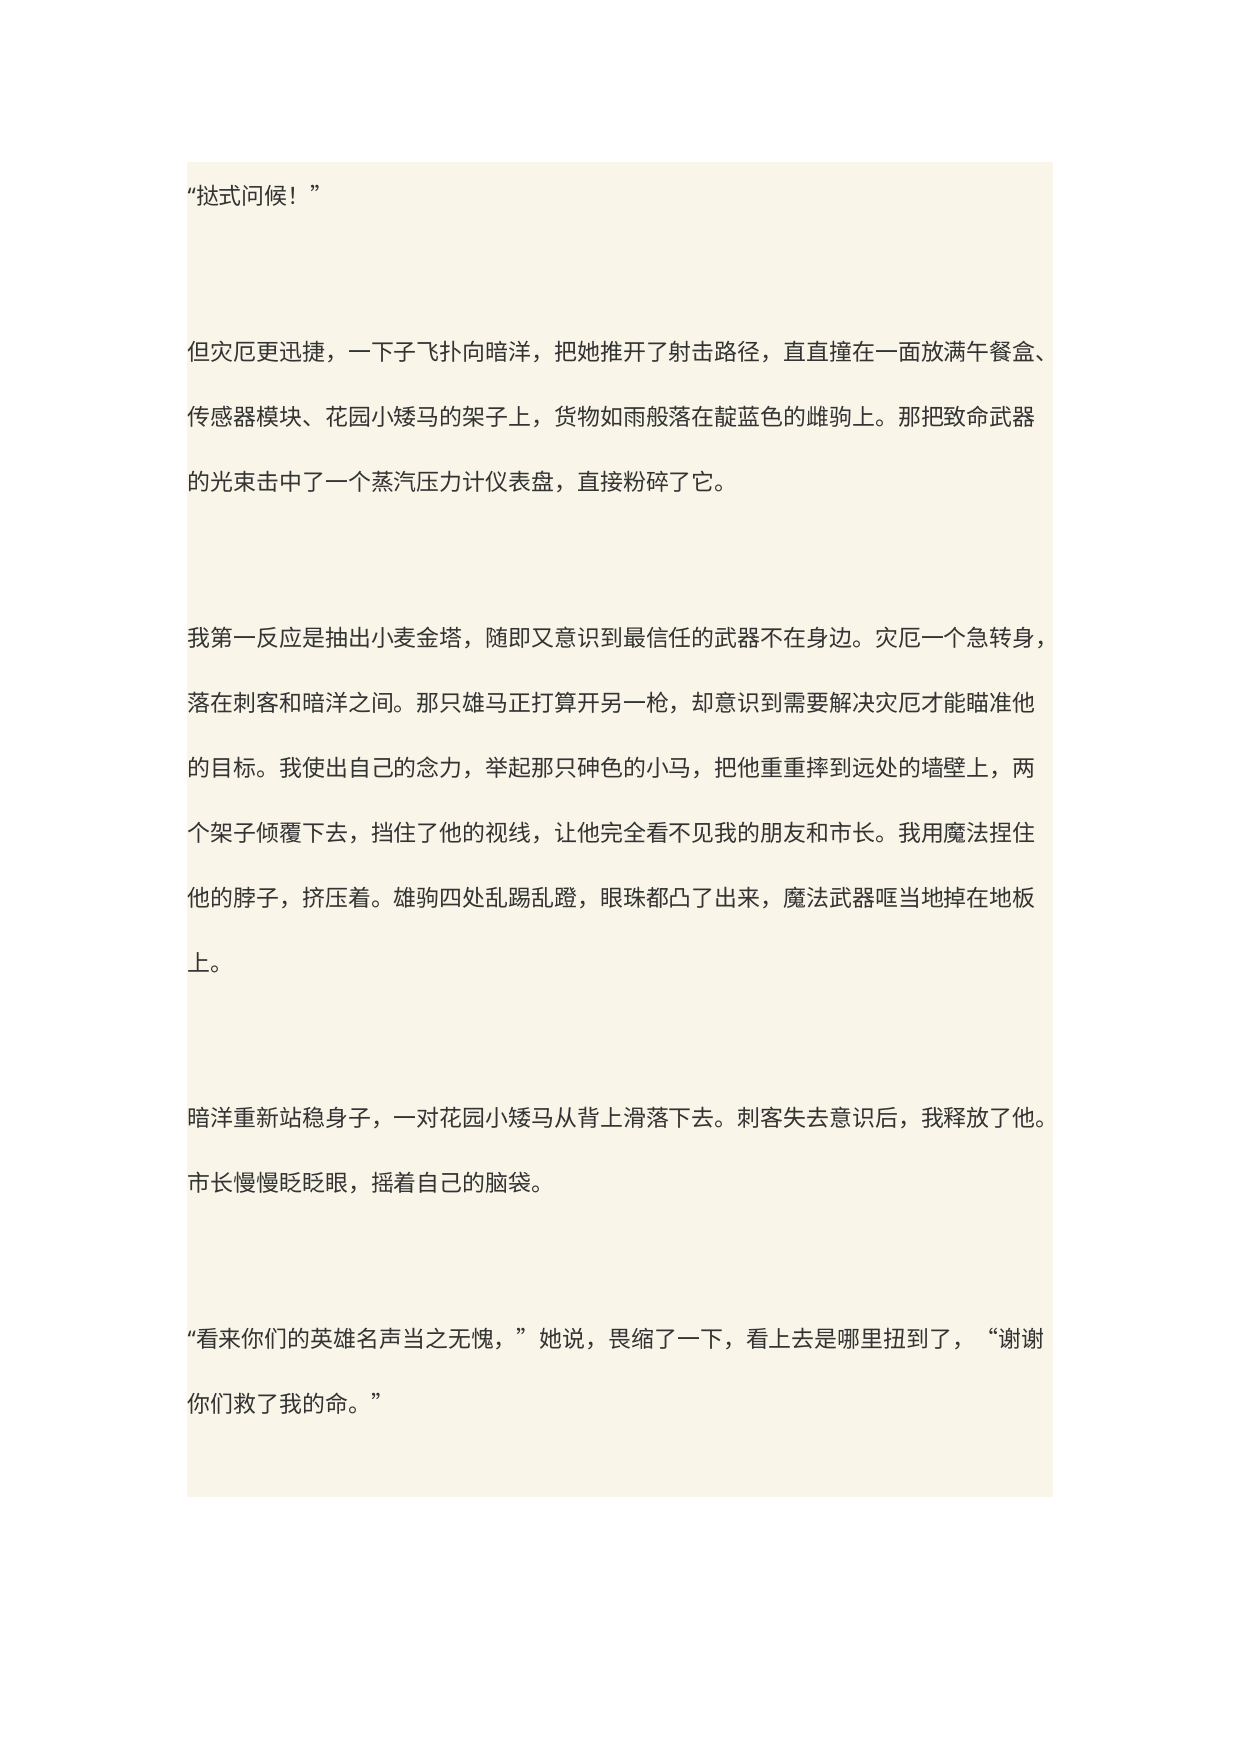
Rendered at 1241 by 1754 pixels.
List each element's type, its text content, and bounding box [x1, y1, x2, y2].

text 但灾厄更迅捷，一下子飞扑向暗洋，把她推开了射击路径，直直撞在一面放满午餐盒、传感器模块、花园小矮马的架子上，货物如雨般落在靛蓝色的雌驹上。那把致命武器的光束击中了一个蒸汽压力计仪表盘，直接粉碎了它。 [187, 318, 1053, 513]
text “看来你们的英雄名声当之无愧，”她说，畏缩了一下，看上去是哪里扭到了，“谢谢你们救了我的命。” [187, 1305, 1053, 1435]
text “挞式问候！” [187, 162, 1053, 227]
text 暗洋重新站稳身子，一对花园小矮马从背上滑落下去。刺客失去意识后，我释放了他。市长慢慢眨眨眼，摇着自己的脑袋。 [187, 1084, 1053, 1214]
text 我第一反应是抽出小麦金塔，随即又意识到最信任的武器不在身边。灾厄一个急转身，落在刺客和暗洋之间。那只雄马正打算开另一枪，却意识到需要解决灾厄才能瞄准他的目标。我使出自己的念力，举起那只砷色的小马，把他重重摔到远处的墙壁上，两个架子倾覆下去，挡住了他的视线，让他完全看不见我的朋友和市长。我用魔法捏住他的脖子，挤压着。雄驹四处乱踢乱蹬，眼珠都凸了出来，魔法武器哐当地掉在地板上。 [187, 604, 1053, 994]
